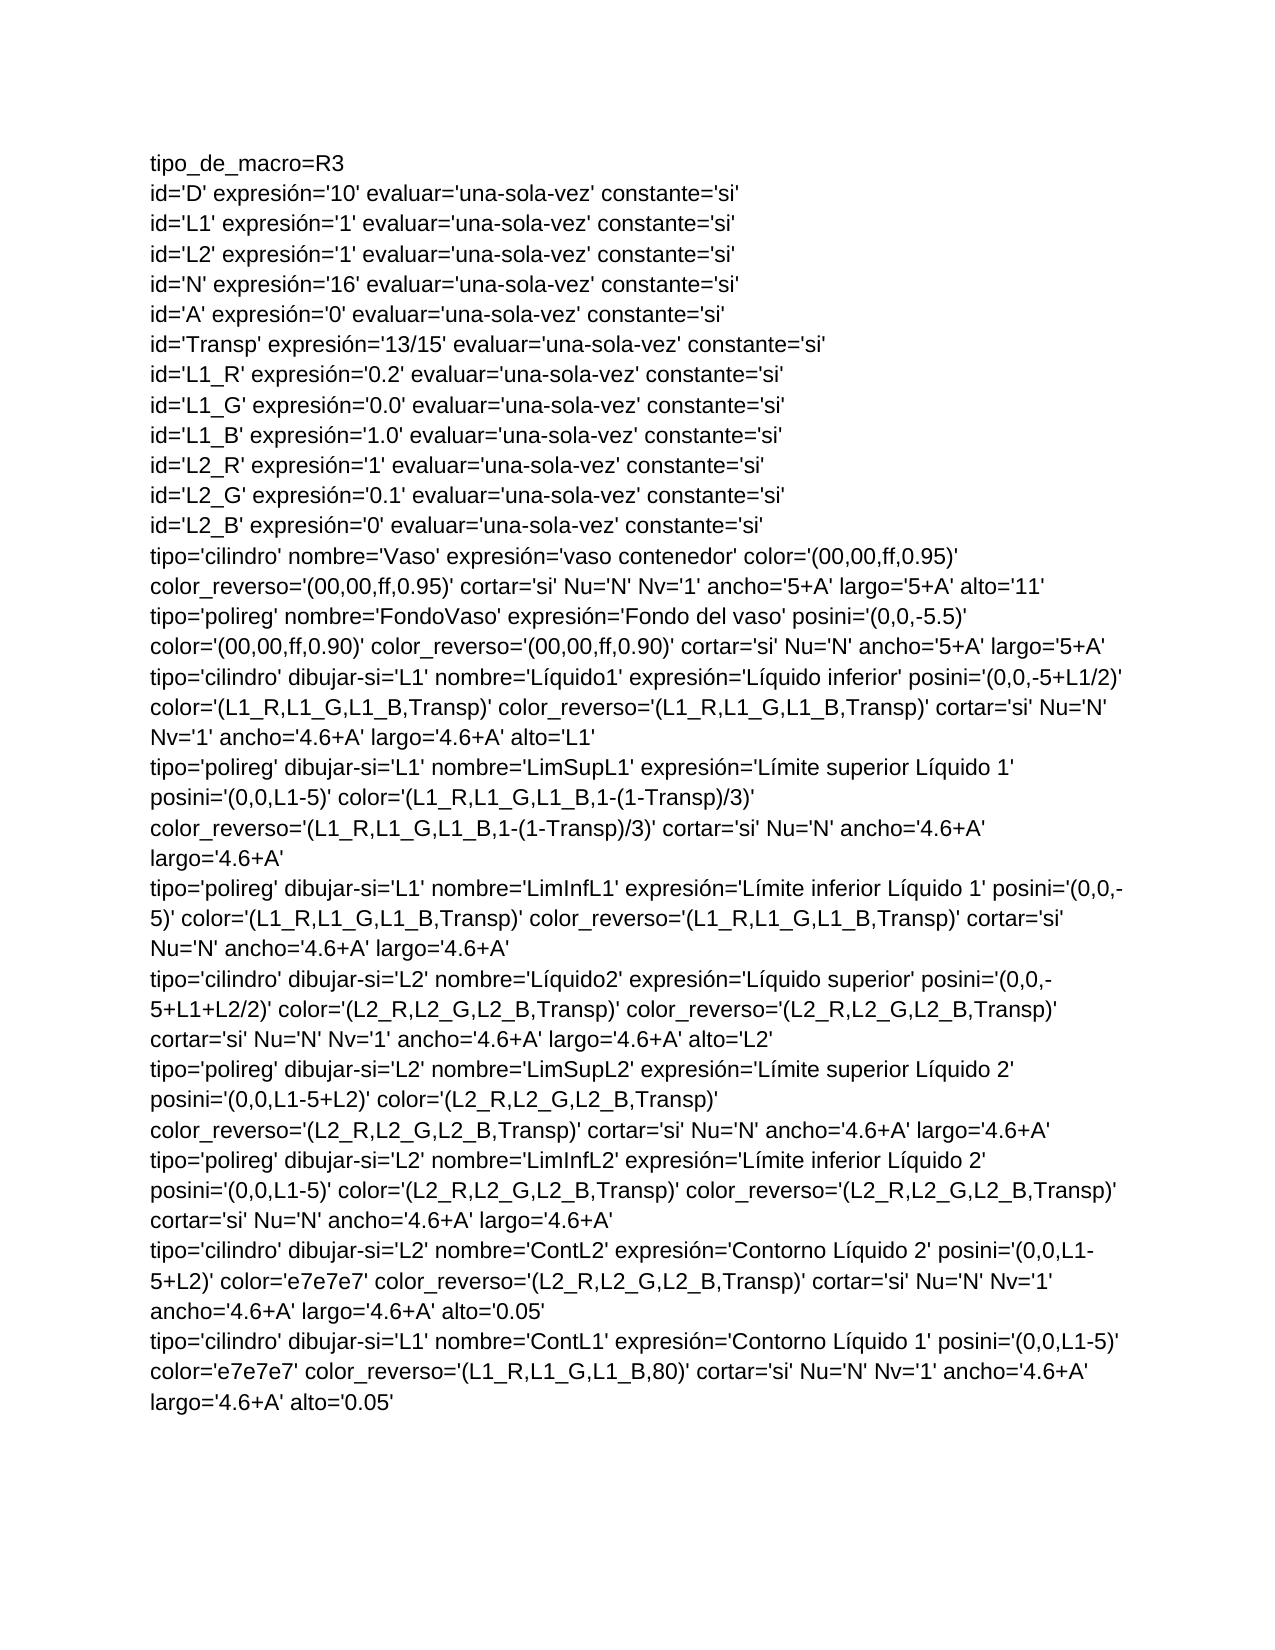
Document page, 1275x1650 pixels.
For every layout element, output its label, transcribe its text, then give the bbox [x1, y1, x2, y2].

text tipo='cilindro' dibujar-si='L2' nombre='Líquido2' expresión='Líquido superior' posini='(0,0,-5+L1+L2/2)' color='(L2_R,L2_G,L2_B,Transp)' color_reverso='(L2_R,L2_G,L2_B,Transp)' cortar='si' Nu='N' Nv='1' ancho='4.6+A' largo='4.6+A' alto='L2' [150, 966, 1125, 1052]
text id='L2_R' expresión='1' evaluar='una-sola-vez' constante='si' [150, 452, 1125, 478]
text id='L2' expresión='1' evaluar='una-sola-vez' constante='si' [150, 241, 1125, 267]
text tipo='polireg' dibujar-si='L2' nombre='LimSupL2' expresión='Límite superior Líquido 2' posini='(0,0,L1-5+L2)' color='(L2_R,L2_G,L2_B,Transp)' color_reverso='(L2_R,L2_G,L2_B,Transp)' cortar='si' Nu='N' ancho='4.6+A' largo='4.6+A' [150, 1056, 1125, 1143]
text tipo='polireg' nombre='FondoVaso' expresión='Fondo del vaso' posini='(0,0,-5.5)' color='(00,00,ff,0.90)' color_reverso='(00,00,ff,0.90)' cortar='si' Nu='N' ancho='5+A' largo='5+A' [150, 603, 1125, 660]
text id='L1' expresión='1' evaluar='una-sola-vez' constante='si' [150, 210, 1125, 237]
text tipo='cilindro' dibujar-si='L1' nombre='ContL1' expresión='Contorno Líquido 1' posini='(0,0,L1-5)' color='e7e7e7' color_reverso='(L1_R,L1_G,L1_B,80)' cortar='si' Nu='N' Nv='1' ancho='4.6+A' largo='4.6+A' alto='0.05' [150, 1328, 1125, 1415]
text tipo='polireg' dibujar-si='L1' nombre='LimInfL1' expresión='Límite inferior Líquido 1' posini='(0,0,-5)' color='(L1_R,L1_G,L1_B,Transp)' color_reverso='(L1_R,L1_G,L1_B,Transp)' cortar='si' Nu='N' ancho='4.6+A' largo='4.6+A' [150, 875, 1125, 962]
text id='L1_B' expresión='1.0' evaluar='una-sola-vez' constante='si' [150, 422, 1125, 448]
text tipo='cilindro' nombre='Vaso' expresión='vaso contenedor' color='(00,00,ff,0.95)' color_reverso='(00,00,ff,0.95)' cortar='si' Nu='N' Nv='1' ancho='5+A' largo='5+A' alto='11' [150, 543, 1125, 599]
text tipo='polireg' dibujar-si='L2' nombre='LimInfL2' expresión='Límite inferior Líquido 2' posini='(0,0,L1-5)' color='(L2_R,L2_G,L2_B,Transp)' color_reverso='(L2_R,L2_G,L2_B,Transp)' cortar='si' Nu='N' ancho='4.6+A' largo='4.6+A' [150, 1147, 1125, 1234]
text tipo='cilindro' dibujar-si='L1' nombre='Líquido1' expresión='Líquido inferior' posini='(0,0,-5+L1/2)' color='(L1_R,L1_G,L1_B,Transp)' color_reverso='(L1_R,L1_G,L1_B,Transp)' cortar='si' Nu='N' Nv='1' ancho='4.6+A' largo='4.6+A' alto='L1' [150, 663, 1125, 750]
text tipo_de_macro=R3 [150, 150, 1125, 176]
text id='L1_R' expresión='0.2' evaluar='una-sola-vez' constante='si' [150, 361, 1125, 388]
text id='N' expresión='16' evaluar='una-sola-vez' constante='si' [150, 271, 1125, 297]
text id='L2_G' expresión='0.1' evaluar='una-sola-vez' constante='si' [150, 482, 1125, 509]
text id='Transp' expresión='13/15' evaluar='una-sola-vez' constante='si' [150, 331, 1125, 358]
text tipo='cilindro' dibujar-si='L2' nombre='ContL2' expresión='Contorno Líquido 2' posini='(0,0,L1-5+L2)' color='e7e7e7' color_reverso='(L2_R,L2_G,L2_B,Transp)' cortar='si' Nu='N' Nv='1' ancho='4.6+A' largo='4.6+A' alto='0.05' [150, 1237, 1125, 1324]
text id='A' expresión='0' evaluar='una-sola-vez' constante='si' [150, 301, 1125, 327]
text id='D' expresión='10' evaluar='una-sola-vez' constante='si' [150, 180, 1125, 207]
text id='L1_G' expresión='0.0' evaluar='una-sola-vez' constante='si' [150, 392, 1125, 418]
text tipo='polireg' dibujar-si='L1' nombre='LimSupL1' expresión='Límite superior Líquido 1' posini='(0,0,L1-5)' color='(L1_R,L1_G,L1_B,1-(1-Transp)/3)' color_reverso='(L1_R,L1_G,L1_B,1-(1-Transp)/3)' cortar='si' Nu='N' ancho='4.6+A' largo='4.6+A' [150, 754, 1125, 871]
text id='L2_B' expresión='0' evaluar='una-sola-vez' constante='si' [150, 512, 1125, 539]
